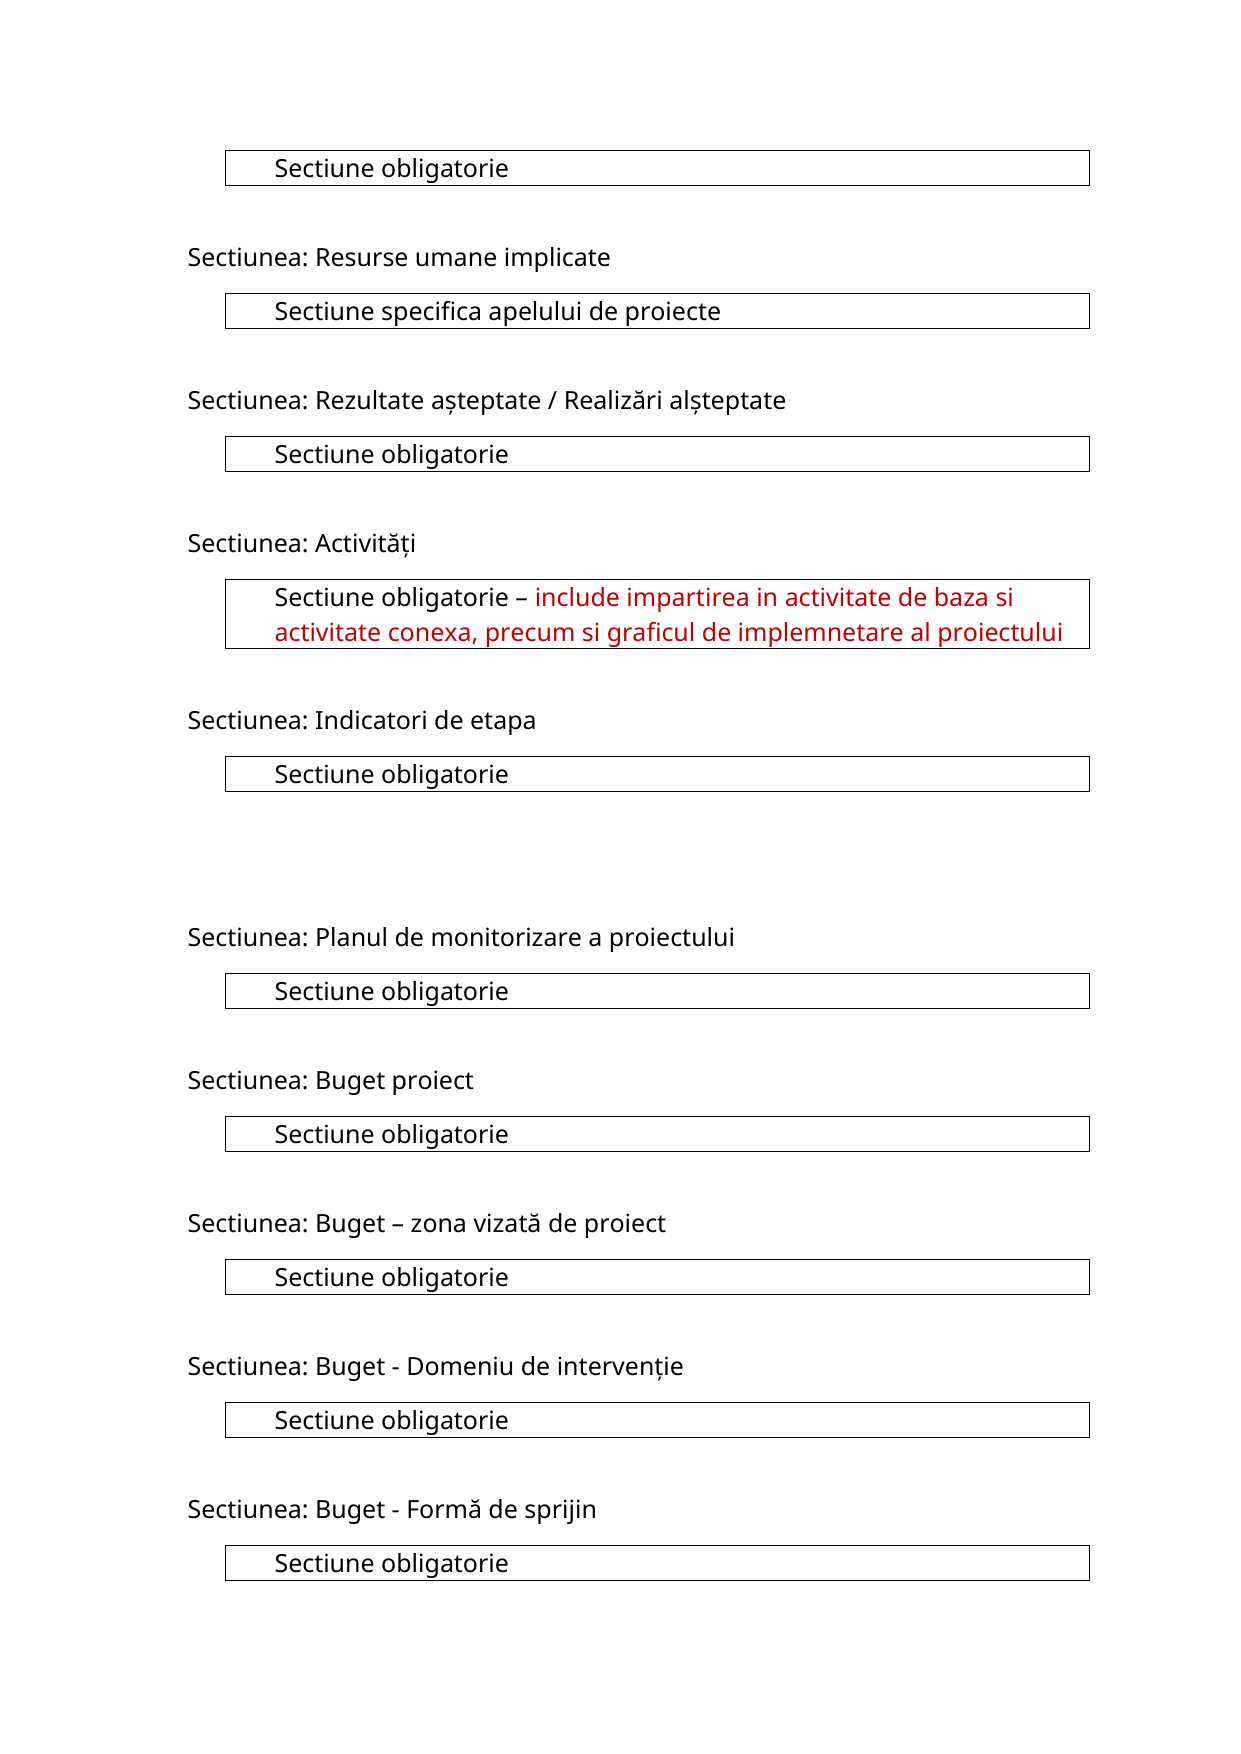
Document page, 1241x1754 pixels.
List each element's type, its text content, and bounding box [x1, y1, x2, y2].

table_header Sectiune obligatorie [226, 1546, 1089, 1580]
table_header Sectiune obligatorie [226, 757, 1089, 791]
table_header Sectiune obligatorie [226, 1260, 1089, 1294]
table_header Sectiune specifica apelului de proiecte [226, 294, 1089, 328]
table_header Sectiune obligatorie [226, 974, 1089, 1008]
text Sectiunea: Buget – zona vizată de proiect [187, 1205, 1090, 1239]
text Sectiunea: Indicatori de etapa [187, 703, 1090, 737]
text Sectiunea: Buget proiect [187, 1062, 1090, 1096]
table_header Sectiune obligatorie [226, 437, 1089, 471]
text Sectiunea: Rezultate așteptate / Realizări alșteptate [187, 383, 1090, 417]
text Sectiunea: Planul de monitorizare a proiectului [187, 919, 1090, 953]
text Sectiunea: Buget - Domeniu de intervenție [187, 1348, 1090, 1382]
table_header Sectiune obligatorie [226, 1403, 1089, 1437]
text Sectiunea: Buget - Formă de sprijin [187, 1491, 1090, 1525]
table_header Sectiune obligatorie – include impartirea in activitate de baza si activitate conexa, precum si graficul de implemnetare al proiectului [226, 580, 1089, 648]
text Sectiunea: Resurse umane implicate [187, 239, 1090, 274]
table_header Sectiune obligatorie [226, 1117, 1089, 1151]
text Sectiunea: Activități [187, 526, 1090, 560]
table_header Sectiune obligatorie [226, 151, 1089, 185]
